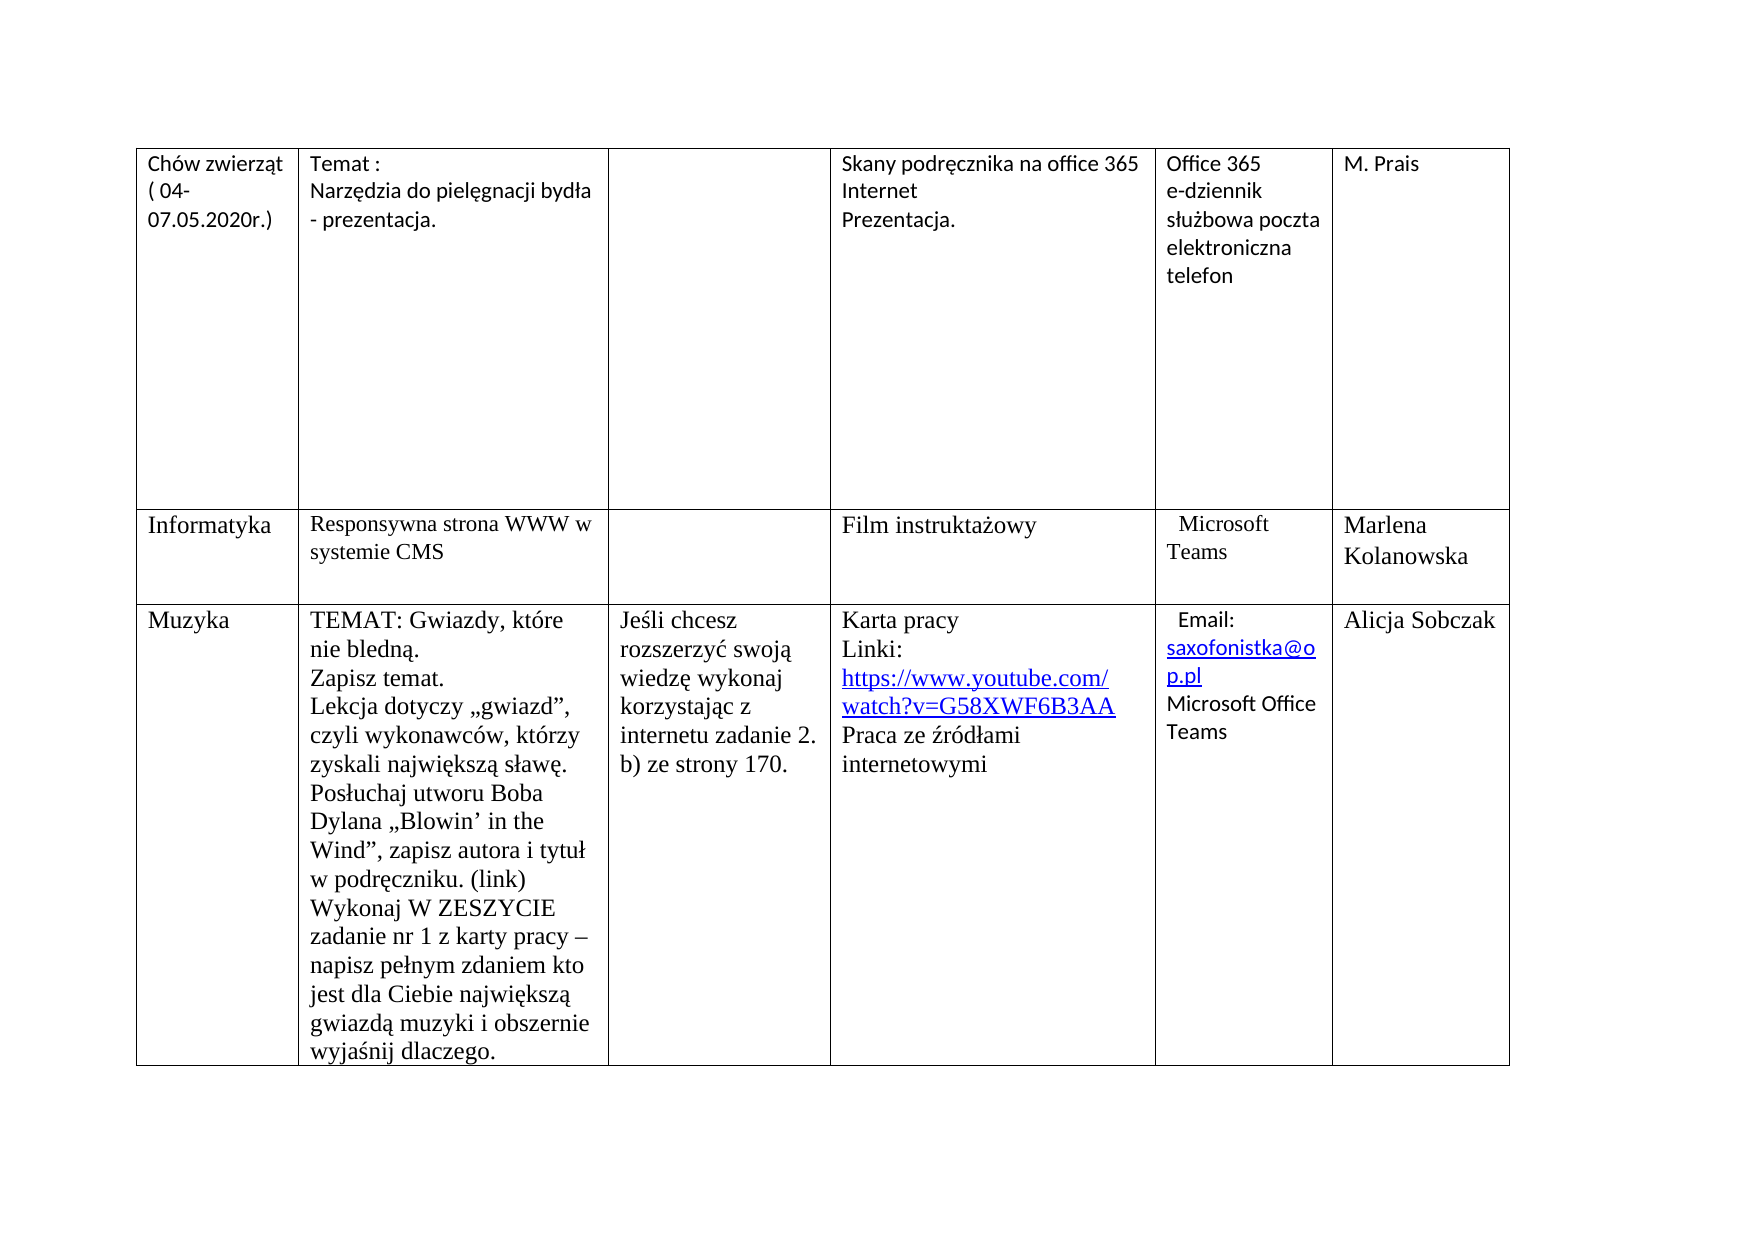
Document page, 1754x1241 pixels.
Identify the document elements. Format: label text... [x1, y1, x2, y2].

table_cell Chów zwierząt ( 04-07.05.2020r.) [137, 149, 298, 509]
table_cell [831, 605, 1155, 1065]
table_cell Skany podręcznika na office 365 Internet Prezentacja. [831, 149, 1155, 509]
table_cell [1156, 605, 1332, 1065]
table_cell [609, 605, 830, 1065]
table_cell Responsywna strona WWW w systemie CMS [299, 510, 608, 604]
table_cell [1156, 149, 1332, 509]
table_cell Informatyka [137, 510, 298, 604]
table_cell Marlena Kolanowska [1333, 510, 1509, 604]
table_cell M. Prais [1333, 149, 1509, 509]
table_cell Alicja Sobczak [1333, 605, 1509, 1065]
table_cell Film instruktażowy [831, 510, 1155, 604]
table_cell [609, 510, 830, 604]
table_cell Microsoft Teams [1156, 510, 1332, 604]
table_cell [609, 149, 830, 509]
table_cell Muzyka [137, 605, 298, 1065]
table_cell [299, 605, 608, 1065]
table_cell Temat : Narzędzia do pielęgnacji bydła - prezentacja. [299, 149, 608, 509]
